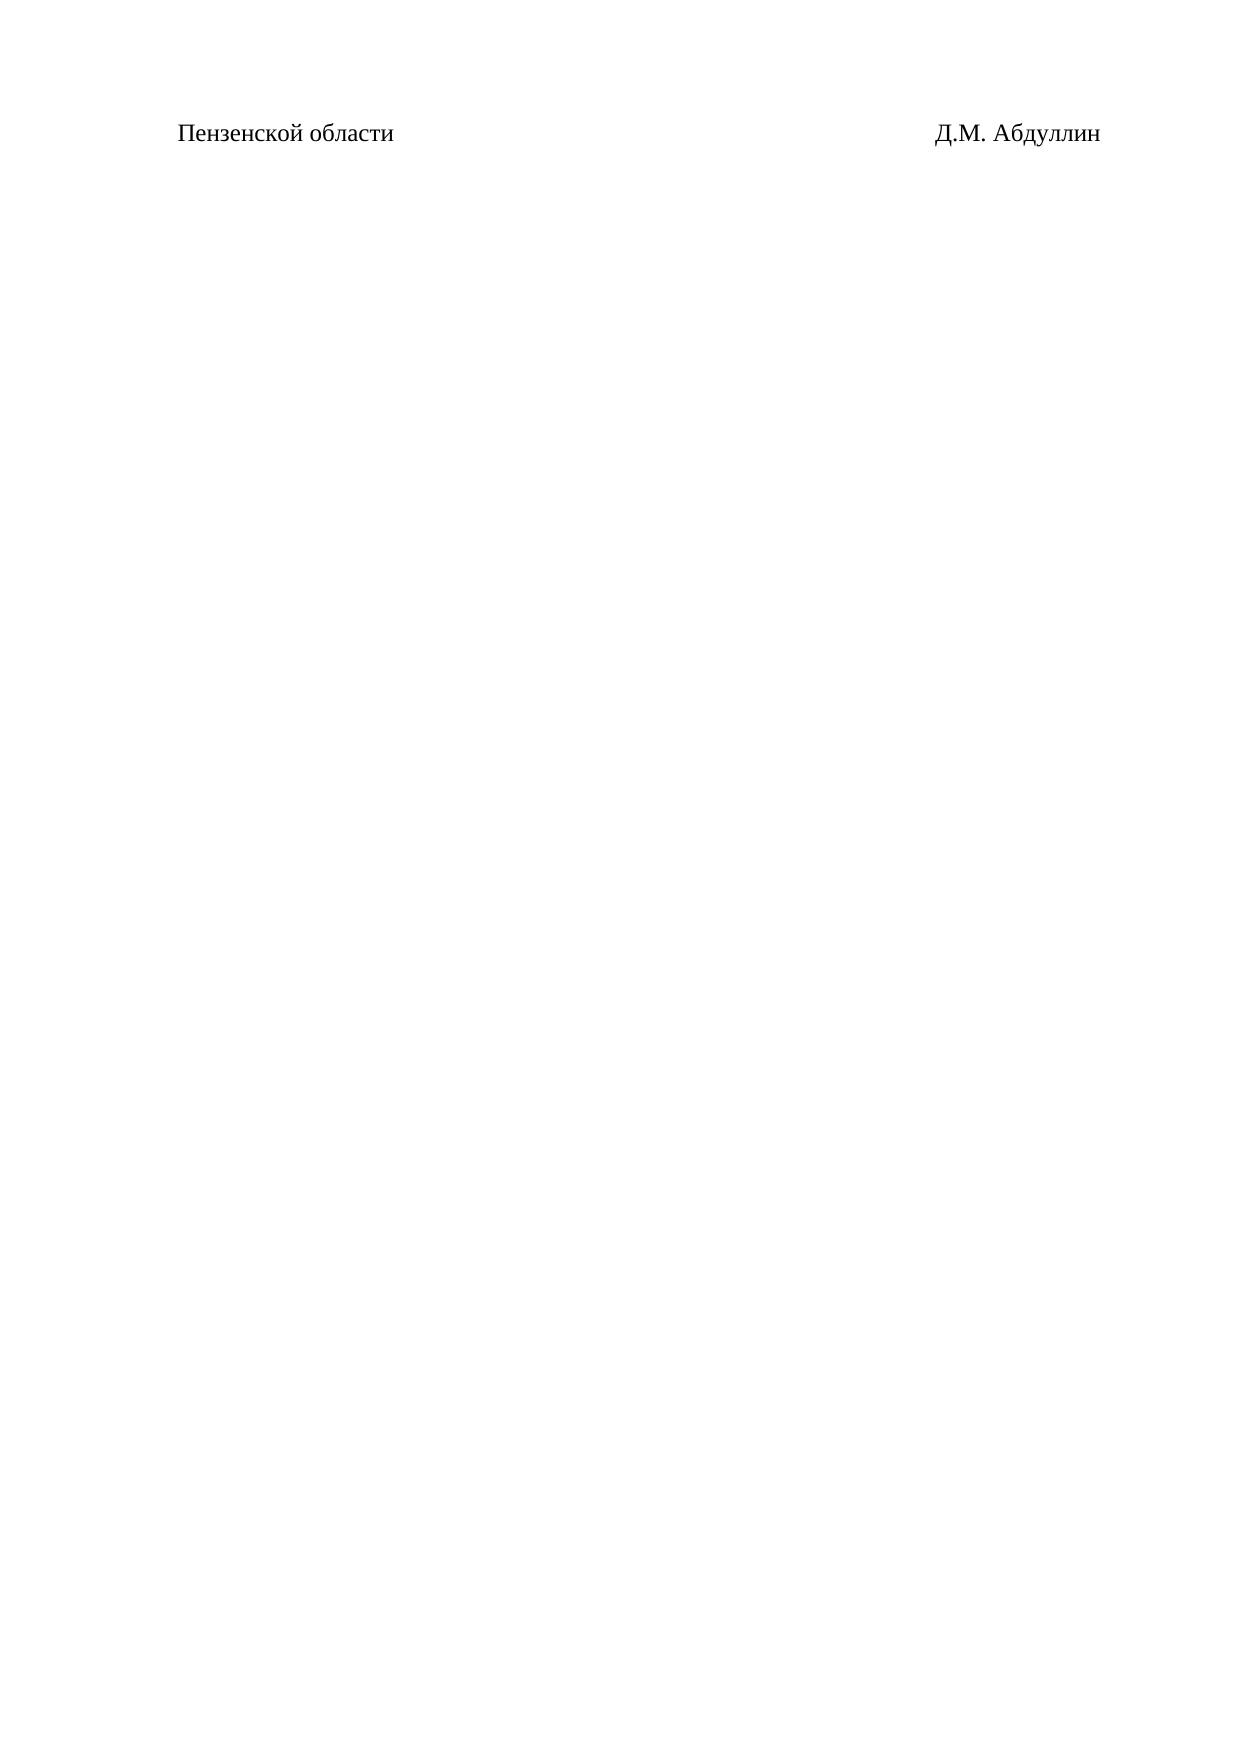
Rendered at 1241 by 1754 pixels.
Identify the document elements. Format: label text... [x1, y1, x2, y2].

text Пензенской области Д.М. Абдуллин [177, 118, 1152, 147]
